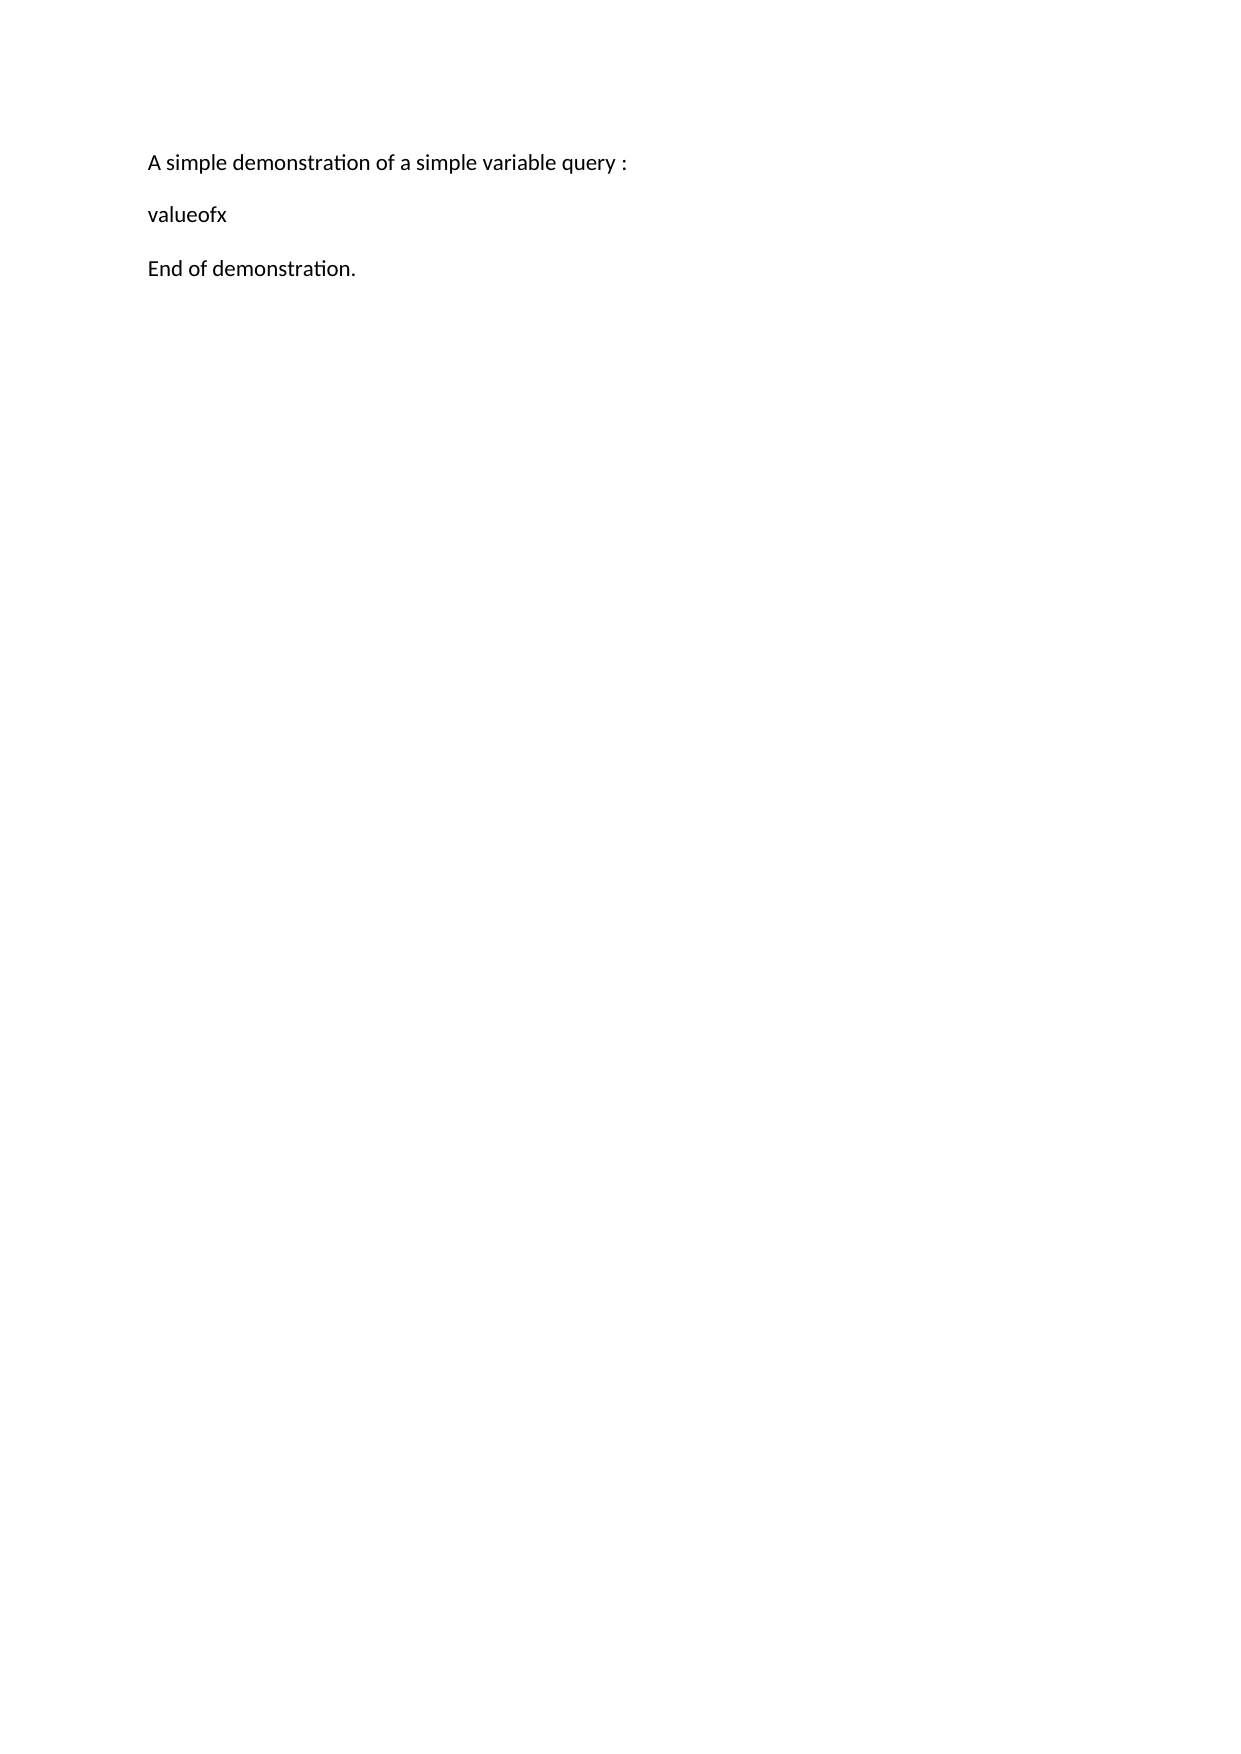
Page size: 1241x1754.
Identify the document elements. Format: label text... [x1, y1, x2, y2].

text End of demonstration. [148, 254, 1093, 282]
text A simple demonstration of a simple variable query : [148, 148, 1093, 176]
text valueofx [148, 201, 1093, 229]
